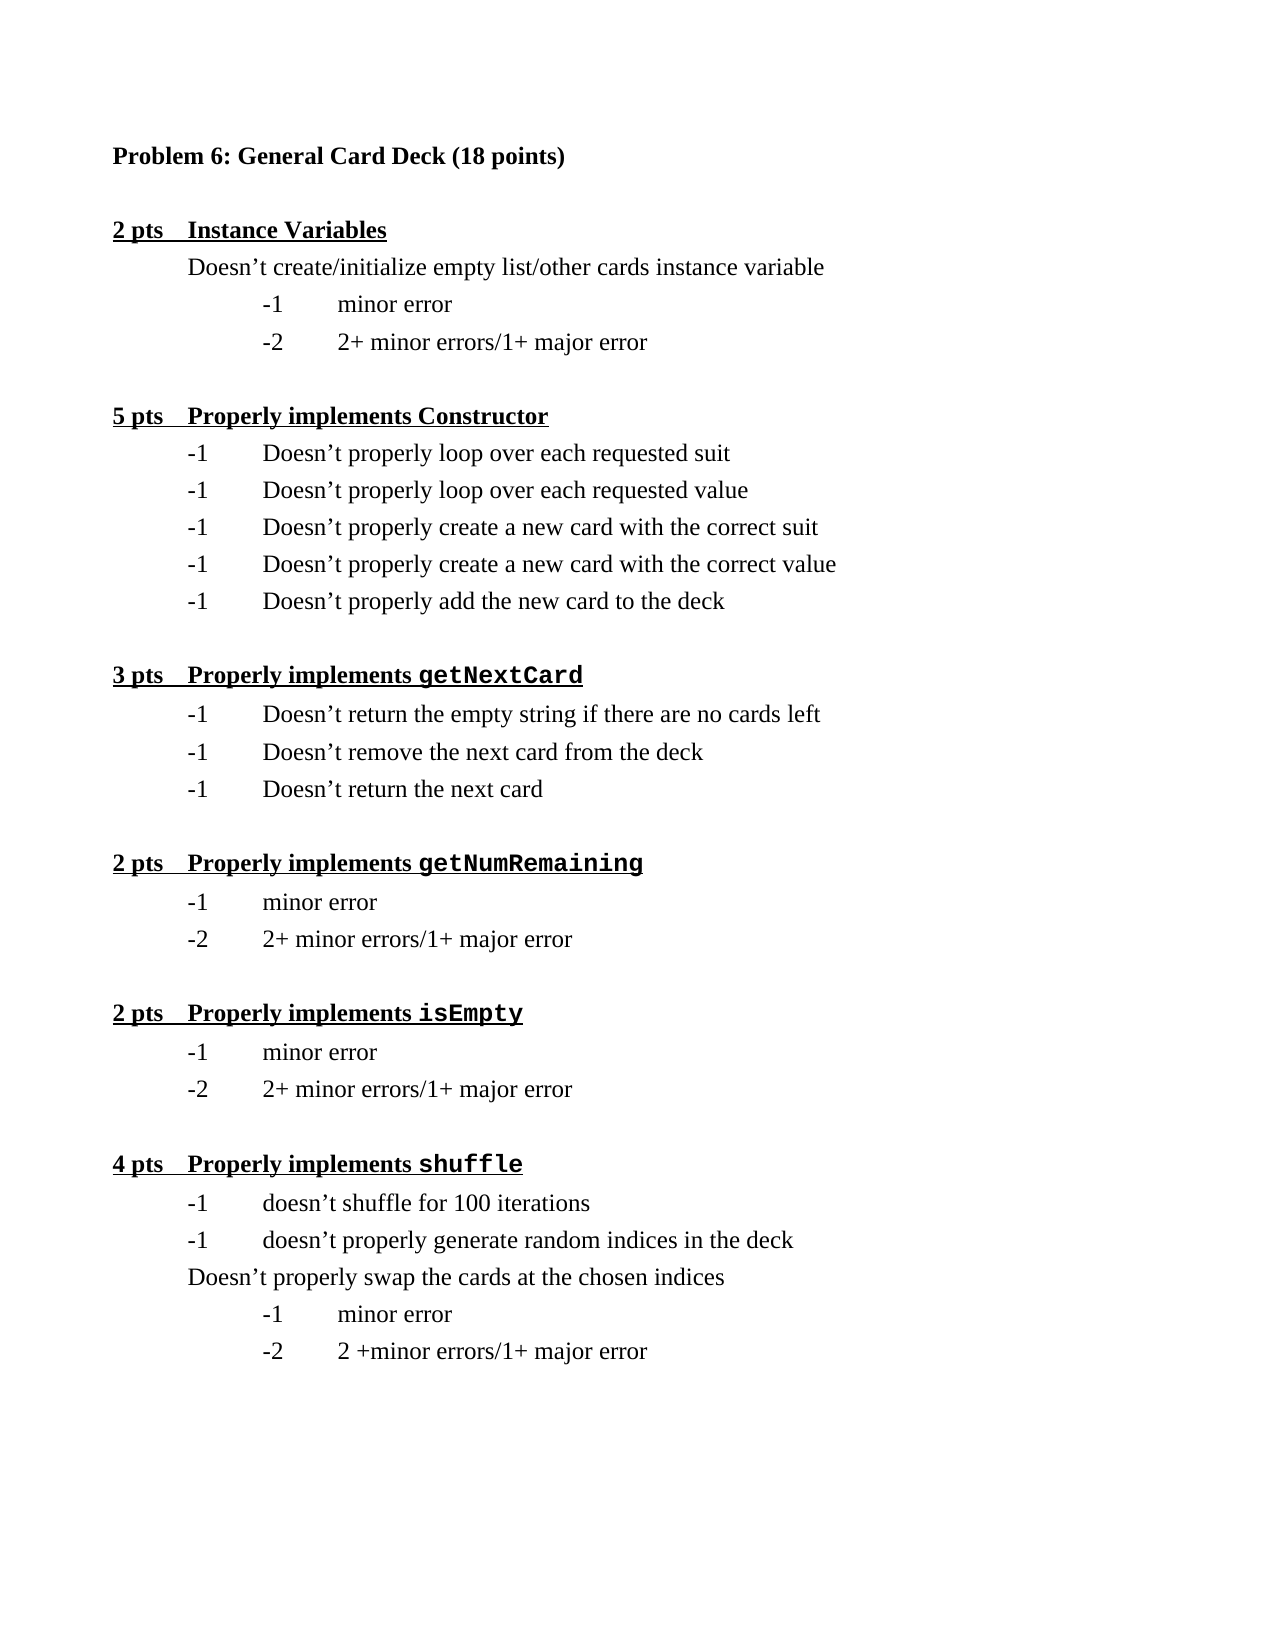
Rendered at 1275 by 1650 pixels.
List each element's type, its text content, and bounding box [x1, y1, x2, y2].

text -1 minor error [112, 1037, 1162, 1066]
text 4 pts Properly implements shuffle [112, 1149, 1162, 1179]
subtitle Problem 6: General Card Deck (18 points) [112, 141, 1162, 170]
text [112, 1336, 1162, 1365]
text Doesn’t properly swap the cards at the chosen indices [112, 1262, 1162, 1291]
text 2 pts Instance Variables [112, 215, 1162, 244]
text -2 2+ minor errors/1+ major error [112, 924, 1162, 953]
text 2 pts Properly implements isEmpty [112, 998, 1162, 1029]
text 2 pts Properly implements getNumRemaining [112, 848, 1162, 879]
text 5 pts Properly implements Constructor [112, 401, 1162, 429]
text -1 Doesn’t properly add the new card to the deck [112, 586, 1162, 615]
text -1 Doesn’t return the empty string if there are no cards left [112, 699, 1162, 728]
text -1 doesn’t properly generate random indices in the deck [112, 1225, 1162, 1254]
text -1 minor error [112, 1299, 1162, 1328]
text -1 doesn’t shuffle for 100 iterations [112, 1188, 1162, 1217]
text Doesn’t create/initialize empty list/other cards instance variable [112, 252, 1162, 281]
text -1 Doesn’t properly loop over each requested value [112, 475, 1162, 504]
text -1 Doesn’t properly create a new card with the correct value [112, 549, 1162, 578]
text -1 Doesn’t remove the next card from the deck [112, 737, 1162, 765]
text -2 2+ minor errors/1+ major error [112, 327, 1162, 355]
text -1 Doesn’t return the next card [112, 774, 1162, 802]
text -1 Doesn’t properly loop over each requested suit [112, 438, 1162, 467]
text -1 minor error [112, 887, 1162, 916]
text -1 Doesn’t properly create a new card with the correct suit [112, 512, 1162, 541]
text 3 pts Properly implements getNextCard [112, 660, 1162, 691]
text -2 2+ minor errors/1+ major error [112, 1074, 1162, 1103]
text -1 minor error [187, 289, 1162, 318]
